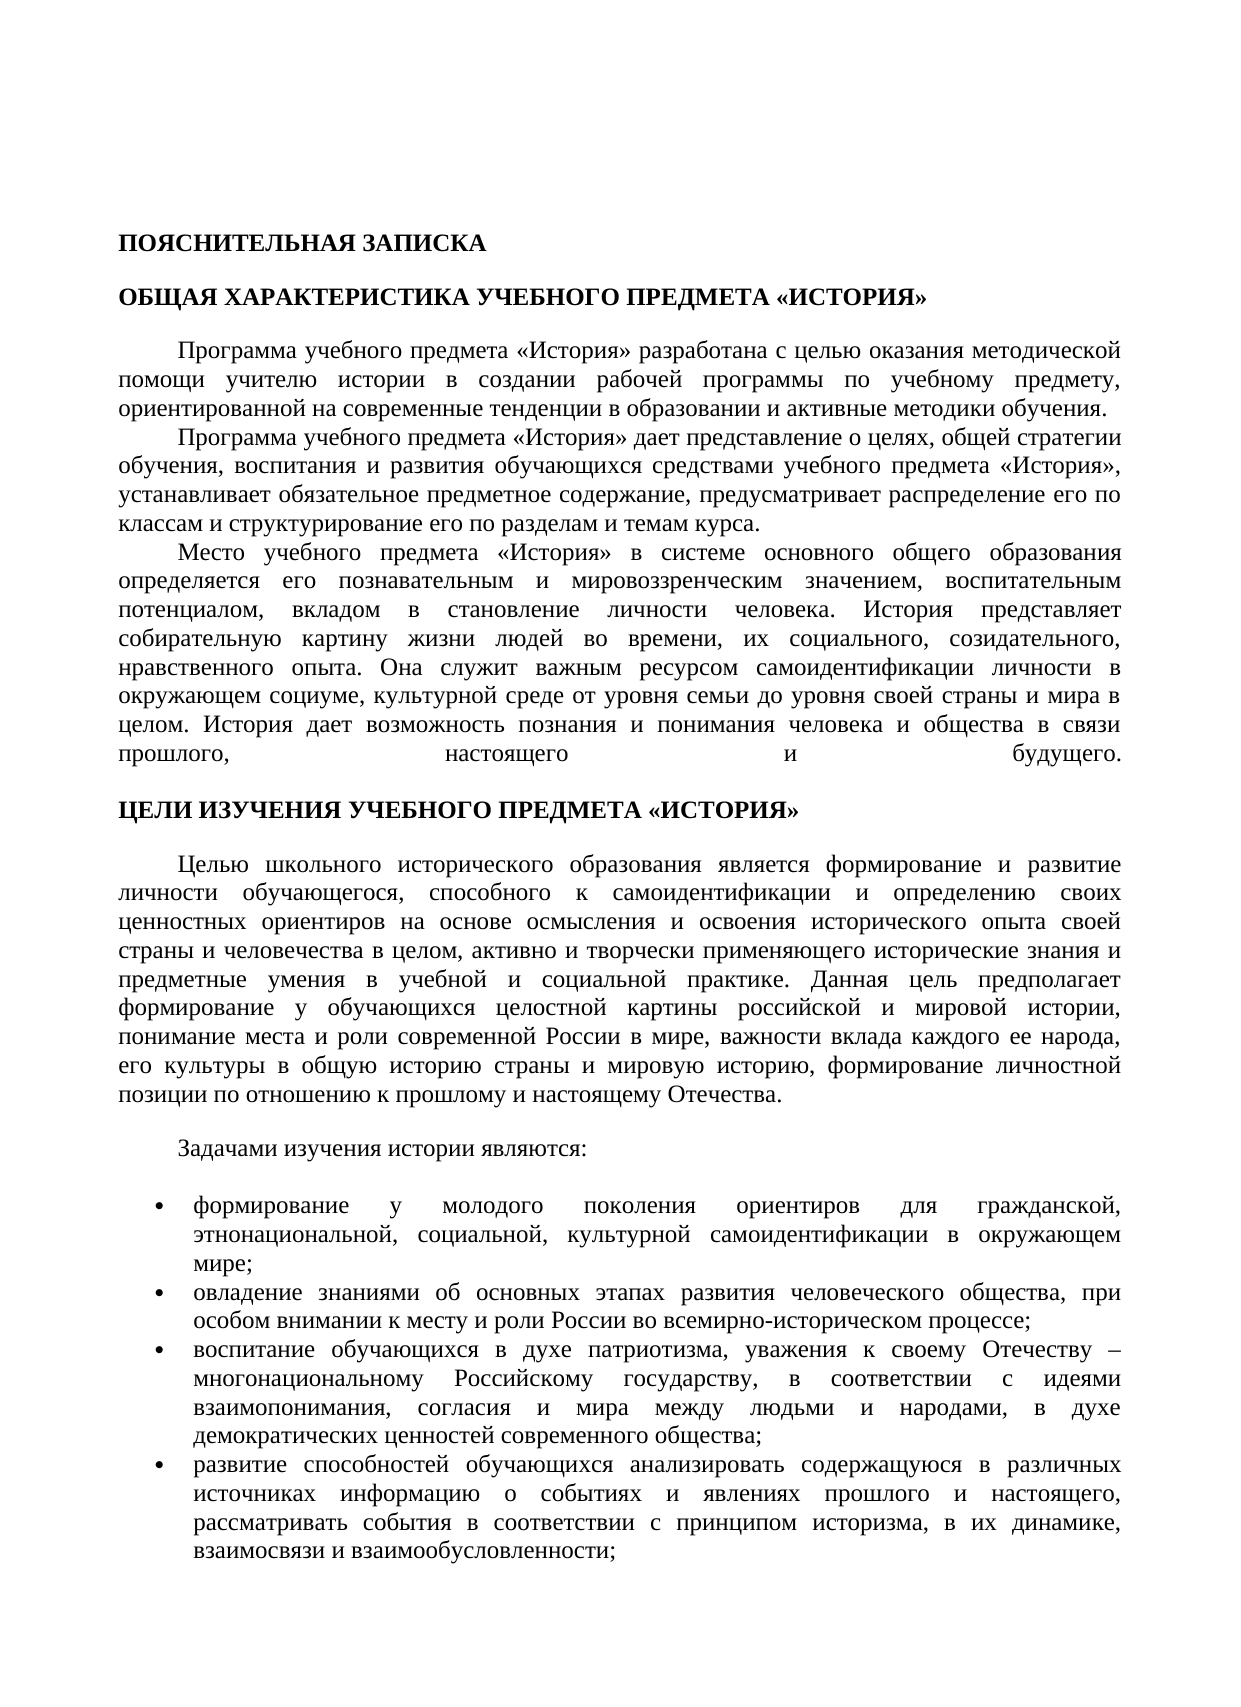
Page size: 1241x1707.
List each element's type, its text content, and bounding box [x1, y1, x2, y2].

list воспитание обучающихся в духе патриотизма, уважения к своему Отечеству – многонациональному Российскому государству, в соответствии с идеями взаимопонимания, согласия и мира между людьми и народами, в духе демократических ценностей современного общества; [156, 1334, 1122, 1449]
list формирование у молодого поколения ориентиров для гражданской, этнонациональной, социальной, культурной самоидентификации в окружающем мире; [156, 1191, 1122, 1277]
text ЦЕЛИ ИЗУЧЕНИЯ УЧЕБНОГО ПРЕДМЕТА «ИСТОРИЯ» [118, 795, 1122, 823]
text Программа учебного предмета «История» разработана с целью оказания методической помощи учителю истории в создании рабочей программы по учебному предмету, ориентированной на современные тенденции в образовании и активные методики обучения. [118, 336, 1122, 422]
text Программа учебного предмета «История» дает представление о целях, общей стратегии обучения, воспитания и развития обучающихся средствами учебного предмета «История», устанавливает обязательное предметное содержание, предусматривает распределение его по классам и структурирование его по разделам и темам курса. [118, 422, 1122, 537]
text Целью школьного исторического образования является формирование и развитие личности обучающегося, способного к самоидентификации и определению своих ценностных ориентиров на основе осмысления и освоения исторического опыта своей страны и человечества в целом, активно и творчески применяющего исторические знания и предметные умения в учебной и социальной практике. Данная цель предполагает формирование у обучающихся целостной картины российской и мировой истории, понимание места и роли современной России в мире, важности вклада каждого ее народа, его культуры в общую историю страны и мировую историю, формирование личностной позиции по отношению к прошлому и настоящему Отечества. [118, 849, 1122, 1107]
text Место учебного предмета «История» в системе основного общего образования определяется его познавательным и мировоззренческим значением, воспитательным потенциалом, вкладом в становление личности человека. История представляет собирательную картину жизни людей во времени, их социального, созидательного, нравственного опыта. Она служит важным ресурсом самоидентификации личности в окружающем социуме, культурной среде от уровня семьи до уровня своей страны и мира в целом. История дает возможность познания и понимания человека и общества в связи прошлого, настоящего и будущего. [118, 537, 1122, 795]
text ПОЯСНИТЕЛЬНАЯ ЗАПИСКА [118, 228, 1122, 256]
list развитие способностей обучающихся анализировать содержащуюся в различных источниках информацию о событиях и явлениях прошлого и настоящего, рассматривать события в соответствии с принципом историзма, в их динамике, взаимосвязи и взаимообусловленности; [156, 1449, 1122, 1564]
text ОБЩАЯ ХАРАКТЕРИСТИКА УЧЕБНОГО ПРЕДМЕТА «ИСТОРИЯ» [118, 282, 1122, 310]
text Задачами изучения истории являются: [118, 1133, 1122, 1161]
list овладение знаниями об основных этапах развития человеческого общества, при особом внимании к месту и роли России во всемирно-историческом процессе; [156, 1277, 1122, 1334]
